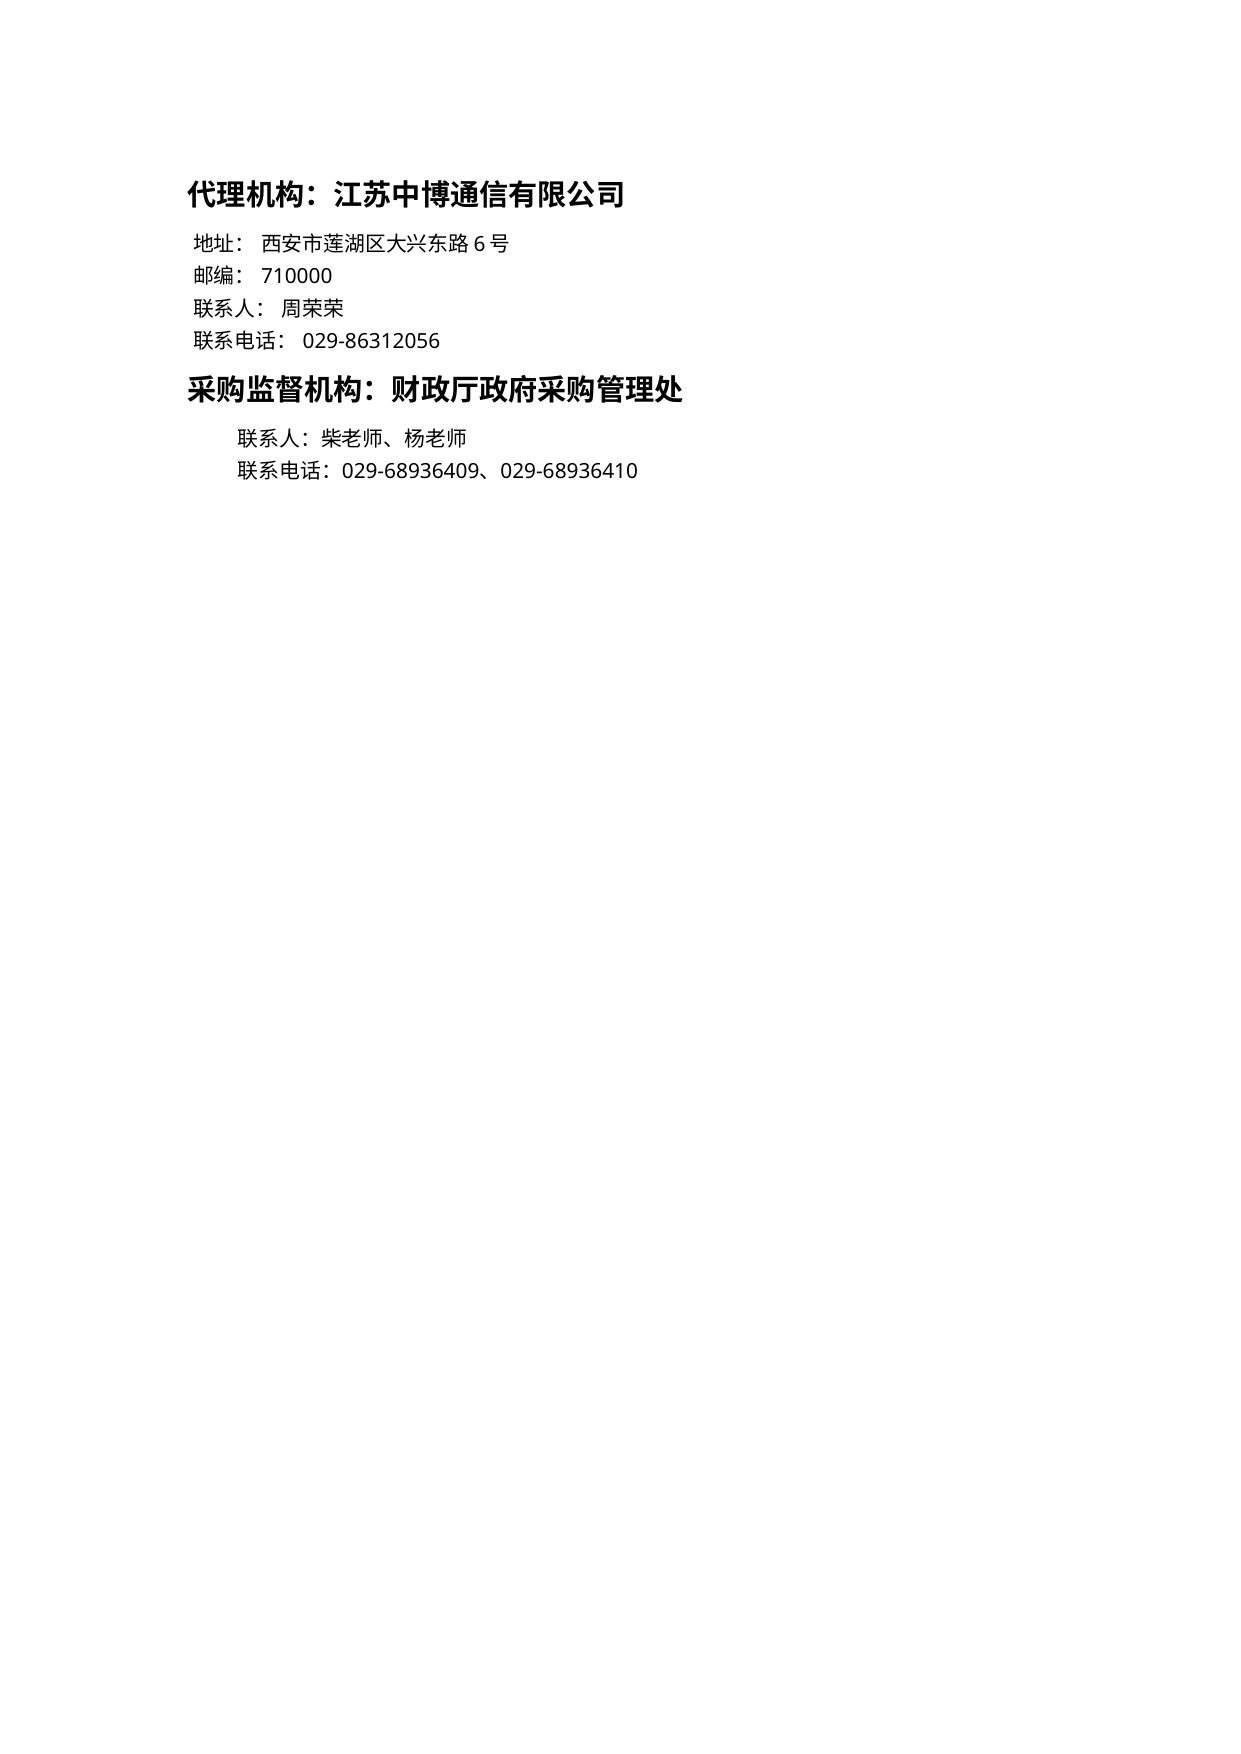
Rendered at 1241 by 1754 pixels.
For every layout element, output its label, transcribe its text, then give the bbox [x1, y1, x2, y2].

text 联系人： 周荣荣 [187, 292, 1053, 324]
text 联系电话： 029-86312056 [187, 324, 1053, 357]
text 地址： 西安市莲湖区大兴东路6号 [187, 227, 1053, 259]
text 代理机构：江苏中博通信有限公司 [187, 162, 1053, 227]
text 邮编： 710000 [187, 259, 1053, 292]
text 联系电话：029-68936409、029-68936410 [187, 454, 1053, 487]
text 采购监督机构：财政厅政府采购管理处 [187, 357, 1053, 422]
text 联系人：柴老师、杨老师 [187, 422, 1053, 454]
